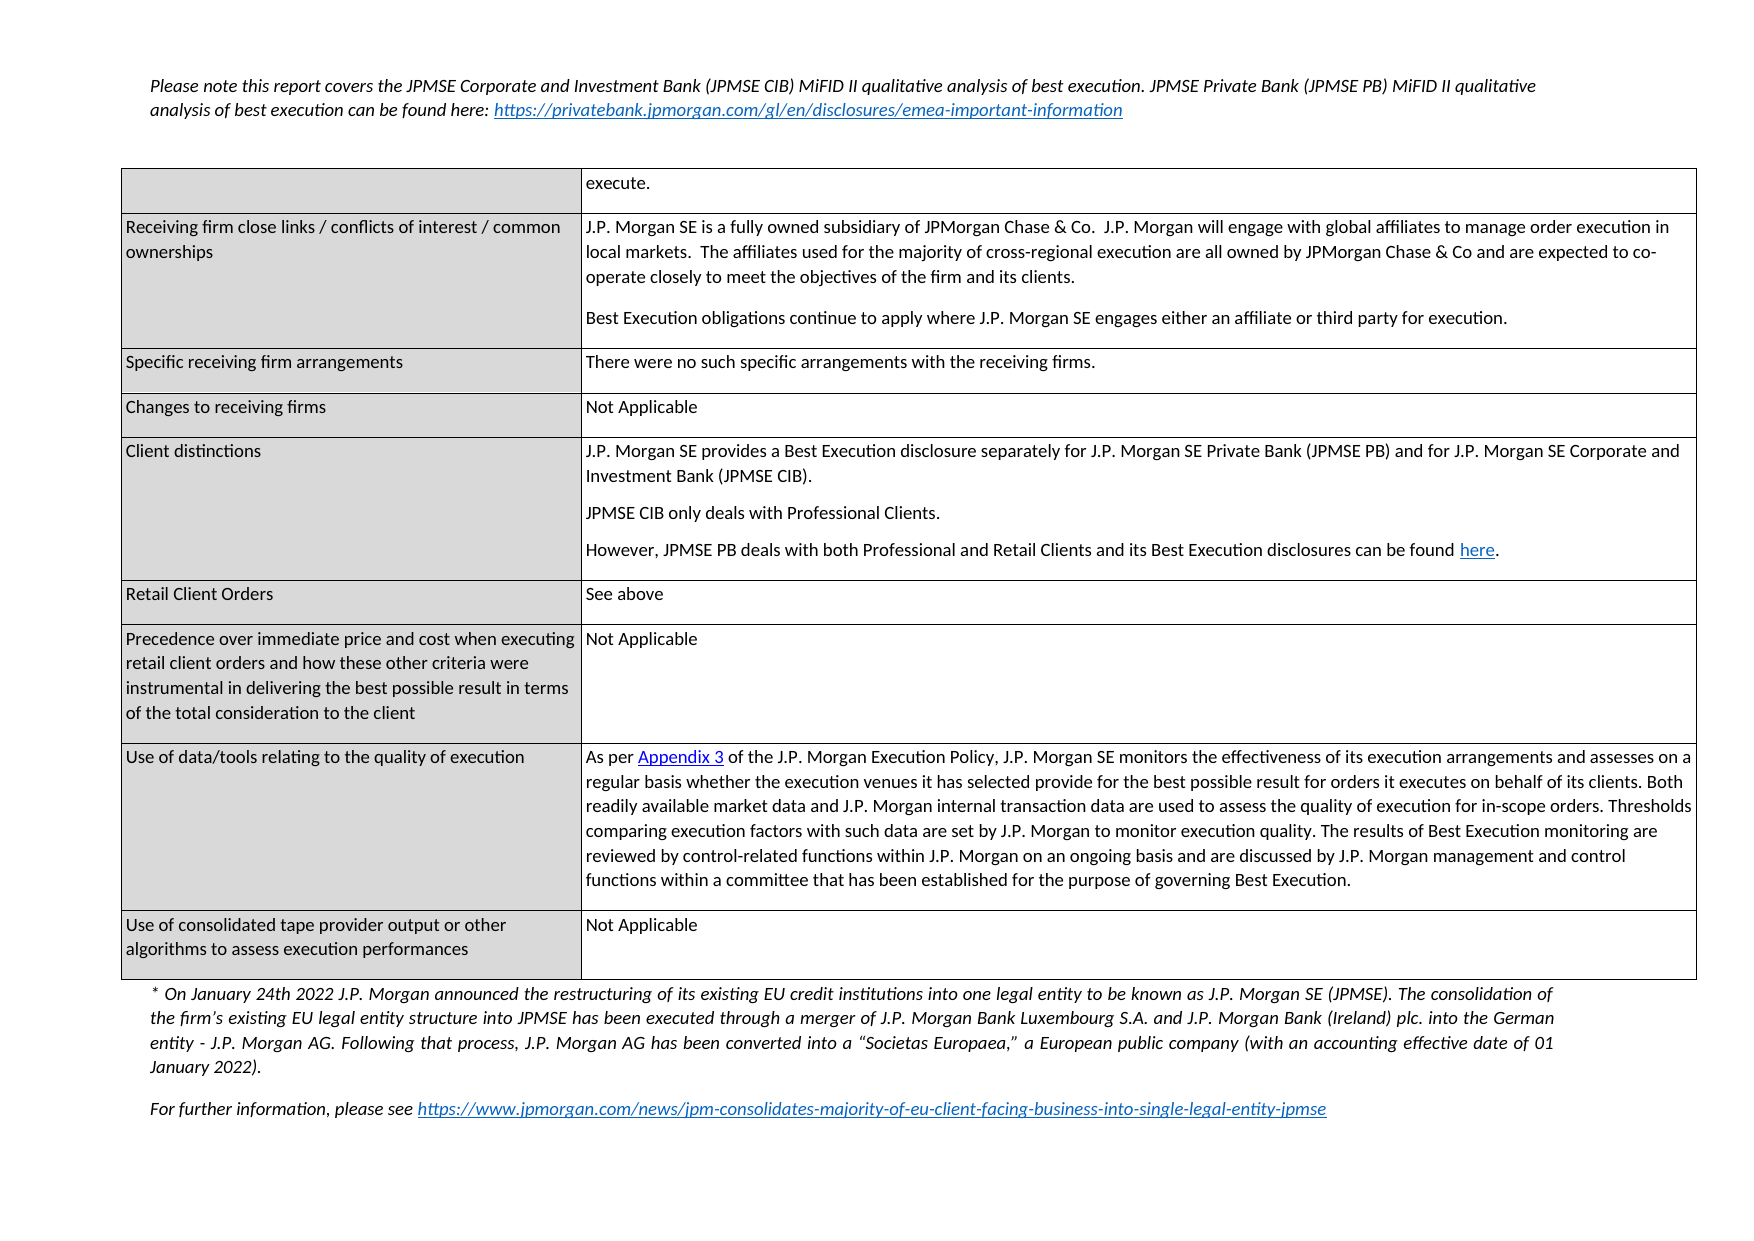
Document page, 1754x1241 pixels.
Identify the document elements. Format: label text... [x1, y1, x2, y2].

table_cell Precedence over immediate price and cost when executing retail client orders and how these other criteria were instrumental in delivering the best possible result in terms of the total consideration to the client [122, 625, 581, 743]
table_cell J.P. Morgan SE is a fully owned subsidiary of JPMorgan Chase & Co. J.P. Morgan will engage with global affiliates to manage order execution in local markets. The affiliates used for the majority of cross-regional execution are all owned by JPMorgan Chase & Co and are expected to co-operate closely to meet the objectives of the firm and its clients. Best Execution obligations continue to apply where J.P. Morgan SE engages either an affiliate or third party for execution. [582, 214, 1696, 348]
table_cell Receiving firm close links / conflicts of interest / common ownerships [122, 214, 581, 348]
table_cell See above [582, 581, 1696, 624]
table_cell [122, 169, 581, 213]
table_cell Not Applicable [582, 625, 1696, 743]
table_cell Not Applicable [582, 911, 1696, 979]
table_cell Specific receiving firm arrangements [122, 349, 581, 392]
table_cell J.P. Morgan SE provides a Best Execution disclosure separately for J.P. Morgan SE Private Bank (JPMSE PB) and for J.P. Morgan SE Corporate and Investment Bank (JPMSE CIB). JPMSE CIB only deals with Professional Clients. However, JPMSE PB deals with both Professional and Retail Clients and its Best Execution disclosures can be found here. [582, 438, 1696, 580]
table_cell Changes to receiving firms [122, 394, 581, 437]
table_cell Retail Client Orders [122, 581, 581, 624]
table_cell As per Appendix 3 of the J.P. Morgan Execution Policy, J.P. Morgan SE monitors the effectiveness of its execution arrangements and assesses on a regular basis whether the execution venues it has selected provide for the best possible result for orders it executes on behalf of its clients. Both readily available market data and J.P. Morgan internal transaction data are used to assess the quality of execution for in-scope orders. Thresholds comparing execution factors with such data are set by J.P. Morgan to monitor execution quality. The results of Best Execution monitoring are reviewed by control-related functions within J.P. Morgan on an ongoing basis and are discussed by J.P. Morgan management and control functions within a committee that has been established for the purpose of governing Best Execution. [582, 744, 1696, 910]
table_cell Use of consolidated tape provider output or other algorithms to assess execution performances [122, 911, 581, 979]
table_cell Use of data/tools relating to the quality of execution [122, 744, 581, 910]
table_cell Client distinctions [122, 438, 581, 580]
table_cell Not Applicable [582, 394, 1696, 437]
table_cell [582, 169, 1696, 213]
table_cell There were no such specific arrangements with the receiving firms. [582, 349, 1696, 392]
